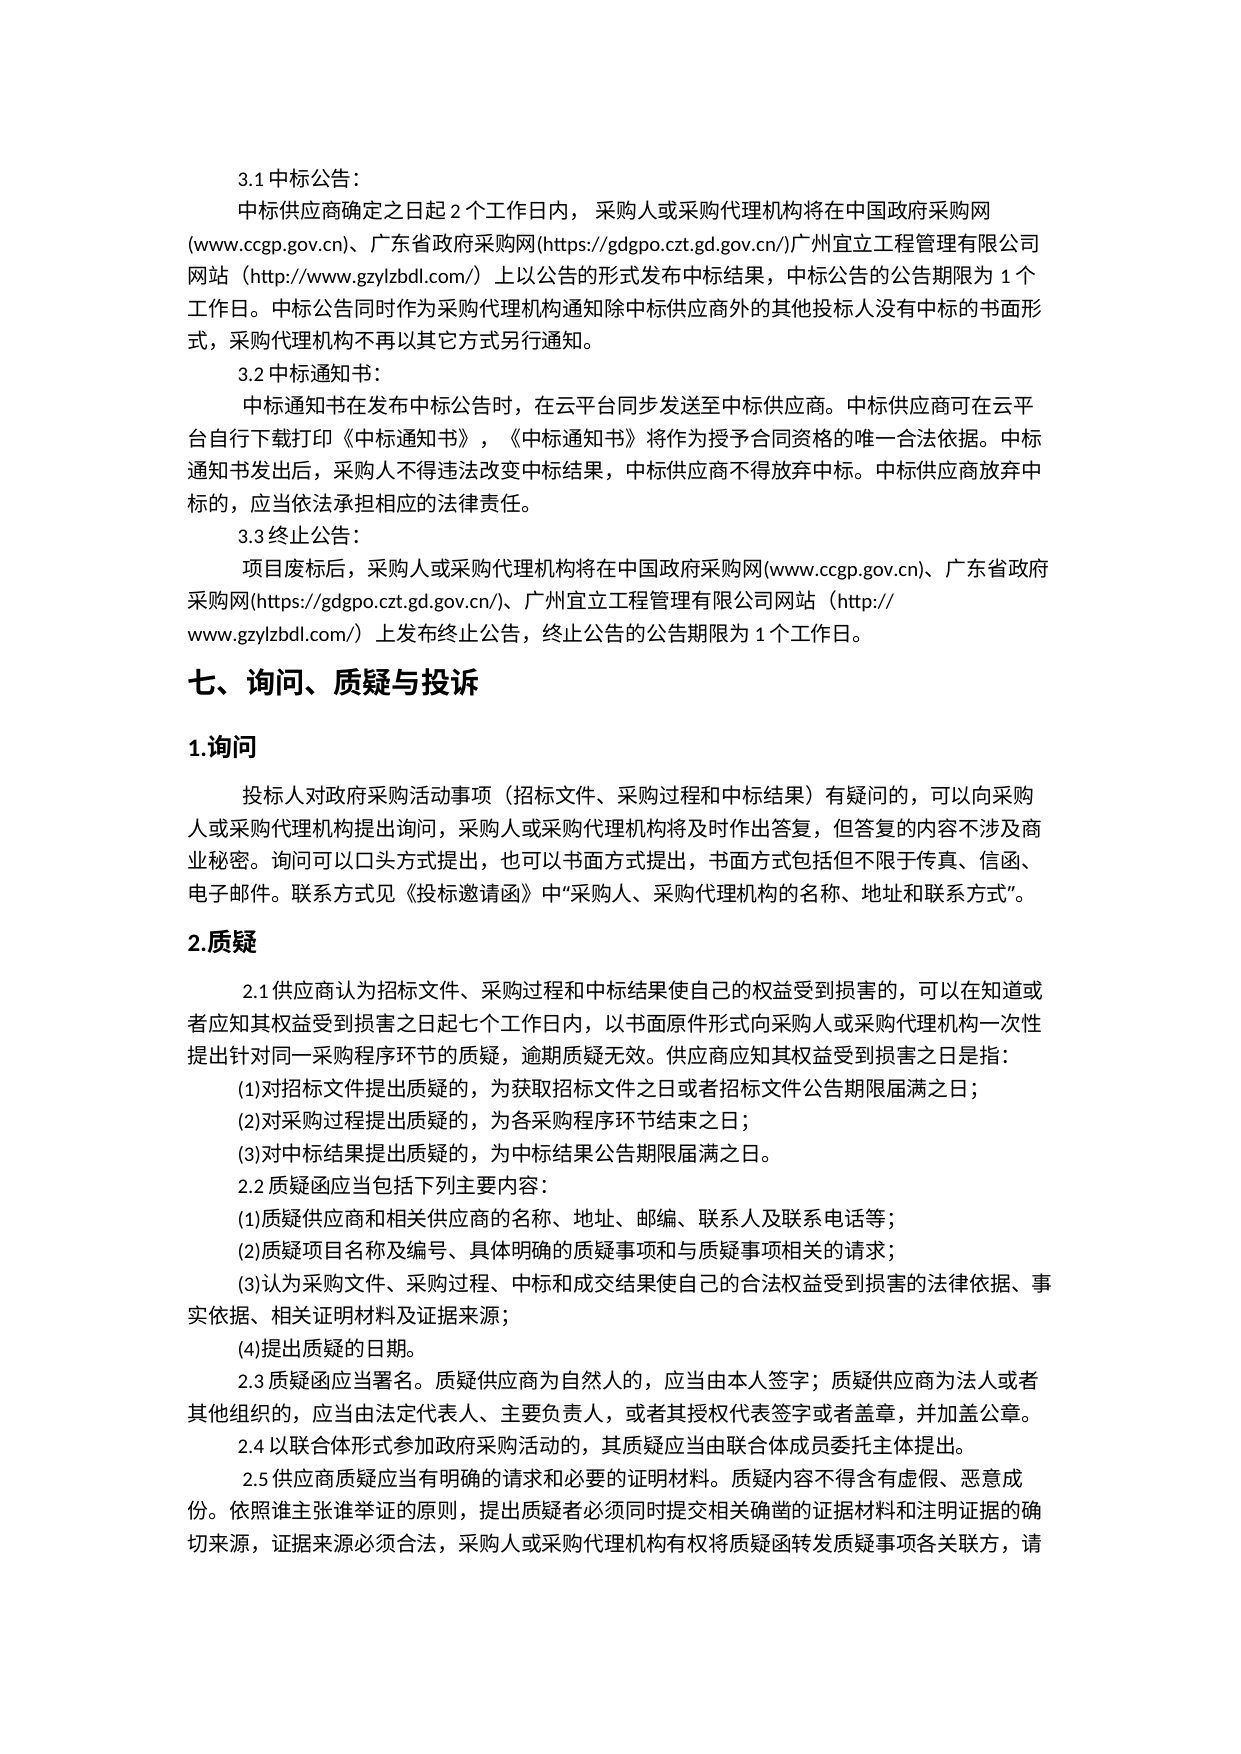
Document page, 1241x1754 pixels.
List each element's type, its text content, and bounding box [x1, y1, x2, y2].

text 七、询问、质疑与投诉 [187, 649, 1053, 714]
text (1)质疑供应商和相关供应商的名称、地址、邮编、联系人及联系电话等； [187, 1202, 1053, 1234]
text 2.3 质疑函应当署名。质疑供应商为自然人的，应当由本人签字；质疑供应商为法人或者其他组织的，应当由法定代表人、主要负责人，或者其授权代表签字或者盖章，并加盖公章。 [187, 1364, 1053, 1429]
text (4)提出质疑的日期。 [187, 1332, 1053, 1364]
text (2)对采购过程提出质疑的，为各采购程序环节结束之日； [187, 1104, 1053, 1137]
text 中标供应商确定之日起2个工作日内， 采购人或采购代理机构将在中国政府采购网(www.ccgp.gov.cn)、广东省政府采购网(https://gdgpo.czt.gd.gov.cn/)广州宜立工程管理有限公司网站（http://www.gzylzbdl.com/）上以公告的形式发布中标结果，中标公告的公告期限为 1 个工作日。中标公告同时作为采购代理机构通知除中标供应商外的其他投标人没有中标的书面形式，采购代理机构不再以其它方式另行通知。 [187, 194, 1053, 357]
text 2.1供应商认为招标文件、采购过程和中标结果使自己的权益受到损害的，可以在知道或者应知其权益受到损害之日起七个工作日内，以书面原件形式向采购人或采购代理机构一次性提出针对同一采购程序环节的质疑，逾期质疑无效。供应商应知其权益受到损害之日是指： [187, 974, 1053, 1072]
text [187, 1462, 1053, 1559]
text (2)质疑项目名称及编号、具体明确的质疑事项和与质疑事项相关的请求； [187, 1234, 1053, 1267]
text 2.2质疑函应当包括下列主要内容： [187, 1169, 1053, 1202]
text (3)对中标结果提出质疑的，为中标结果公告期限届满之日。 [187, 1137, 1053, 1169]
text 2.4以联合体形式参加政府采购活动的，其质疑应当由联合体成员委托主体提出。 [187, 1429, 1053, 1462]
text (1)对招标文件提出质疑的，为获取招标文件之日或者招标文件公告期限届满之日； [187, 1072, 1053, 1104]
text 3.1中标公告： [187, 162, 1053, 194]
text 3.2中标通知书： [187, 357, 1053, 389]
text 投标人对政府采购活动事项（招标文件、采购过程和中标结果）有疑问的，可以向采购人或采购代理机构提出询问，采购人或采购代理机构将及时作出答复，但答复的内容不涉及商业秘密。询问可以口头方式提出，也可以书面方式提出，书面方式包括但不限于传真、信函、电子邮件。联系方式见《投标邀请函》中“采购人、采购代理机构的名称、地址和联系方式”。 [187, 779, 1053, 909]
text 2.质疑 [187, 909, 1053, 974]
text 3.3终止公告： [187, 519, 1053, 552]
text 1.询问 [187, 714, 1053, 779]
text (3)认为采购文件、采购过程、中标和成交结果使自己的合法权益受到损害的法律依据、事实依据、相关证明材料及证据来源； [187, 1267, 1053, 1332]
text 中标通知书在发布中标公告时，在云平台同步发送至中标供应商。中标供应商可在云平台自行下载打印《中标通知书》，《中标通知书》将作为授予合同资格的唯一合法依据。中标通知书发出后，采购人不得违法改变中标结果，中标供应商不得放弃中标。中标供应商放弃中标的，应当依法承担相应的法律责任。 [187, 389, 1053, 519]
text 项目废标后，采购人或采购代理机构将在中国政府采购网(www.ccgp.gov.cn)、广东省政府采购网(https://gdgpo.czt.gd.gov.cn/)、广州宜立工程管理有限公司网站（http://www.gzylzbdl.com/）上发布终止公告，终止公告的公告期限为1个工作日。 [187, 552, 1053, 649]
